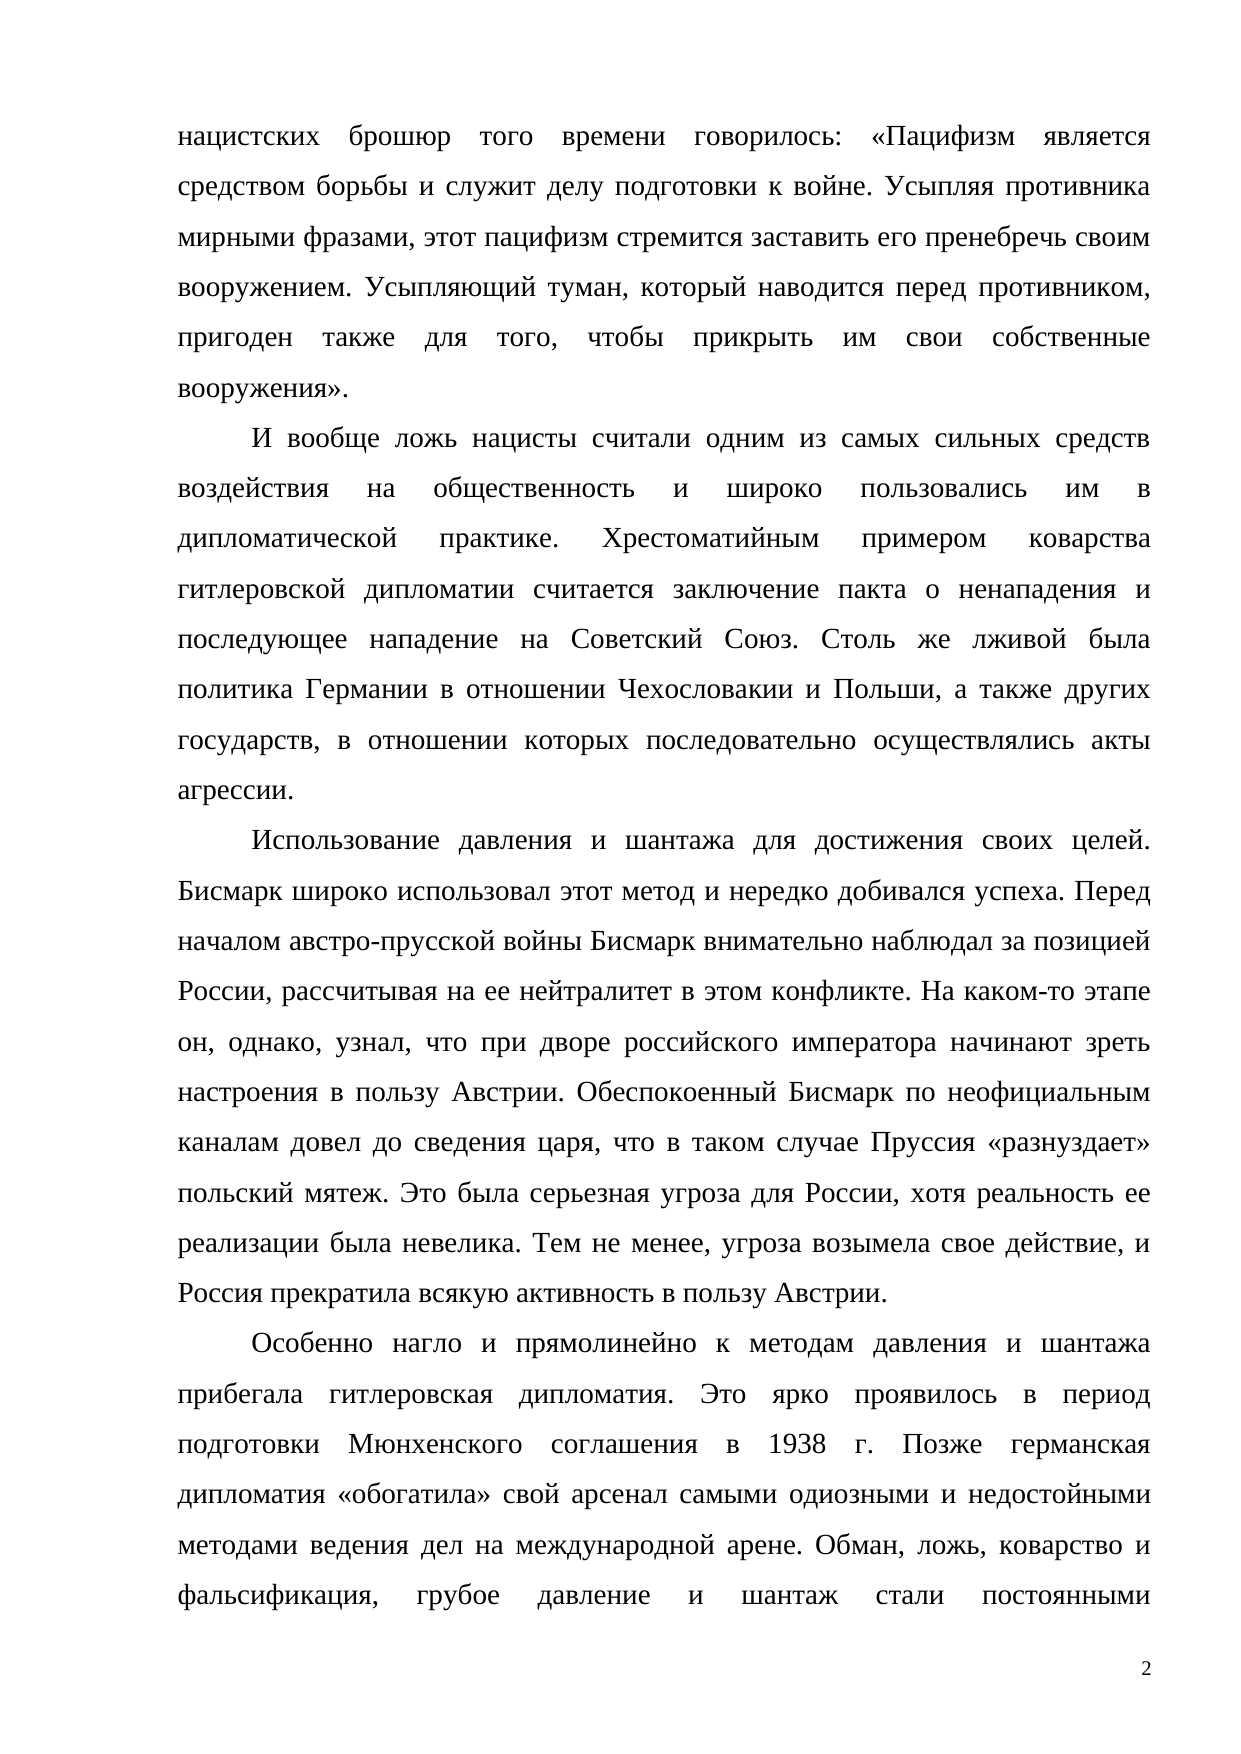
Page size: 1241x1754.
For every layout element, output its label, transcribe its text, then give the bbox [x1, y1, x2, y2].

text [177, 118, 1152, 403]
text Использование давления и шантажа для достижения своих целей. Бисмарк широко использовал этот метод и нередко добивался успеха. Перед началом австро-прусской войны Бисмарк внимательно наблюдал за позицией России, рассчитывая на ее нейтралитет в этом конфликте. На каком-то этапе он, однако, узнал, что при дворе российского императора начинают зреть настроения в пользу Австрии. Обеспокоенный Бисмарк по неофициальным каналам довел до сведения царя, что в таком случае Пруссия «разнуздает» польский мятеж. Это была серьезная угроза для России, хотя реальность ее реализации была невелика. Тем не менее, угроза возымела свое действие, и Россия прекратила всякую активность в пользу Австрии. [177, 822, 1152, 1309]
text И вообще ложь нацисты считали одним из самых сильных средств воздействия на общественность и широко пользовались им в дипломатической практике. Хрестоматийным примером коварства гитлеровской дипломатии считается заключение пакта о ненападения и последующее нападение на Советский Союз. Столь же лживой была политика Германии в отношении Чехословакии и Польши, а также других государств, в отношении которых последовательно осуществлялись акты агрессии. [177, 420, 1152, 806]
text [177, 1326, 1152, 1611]
